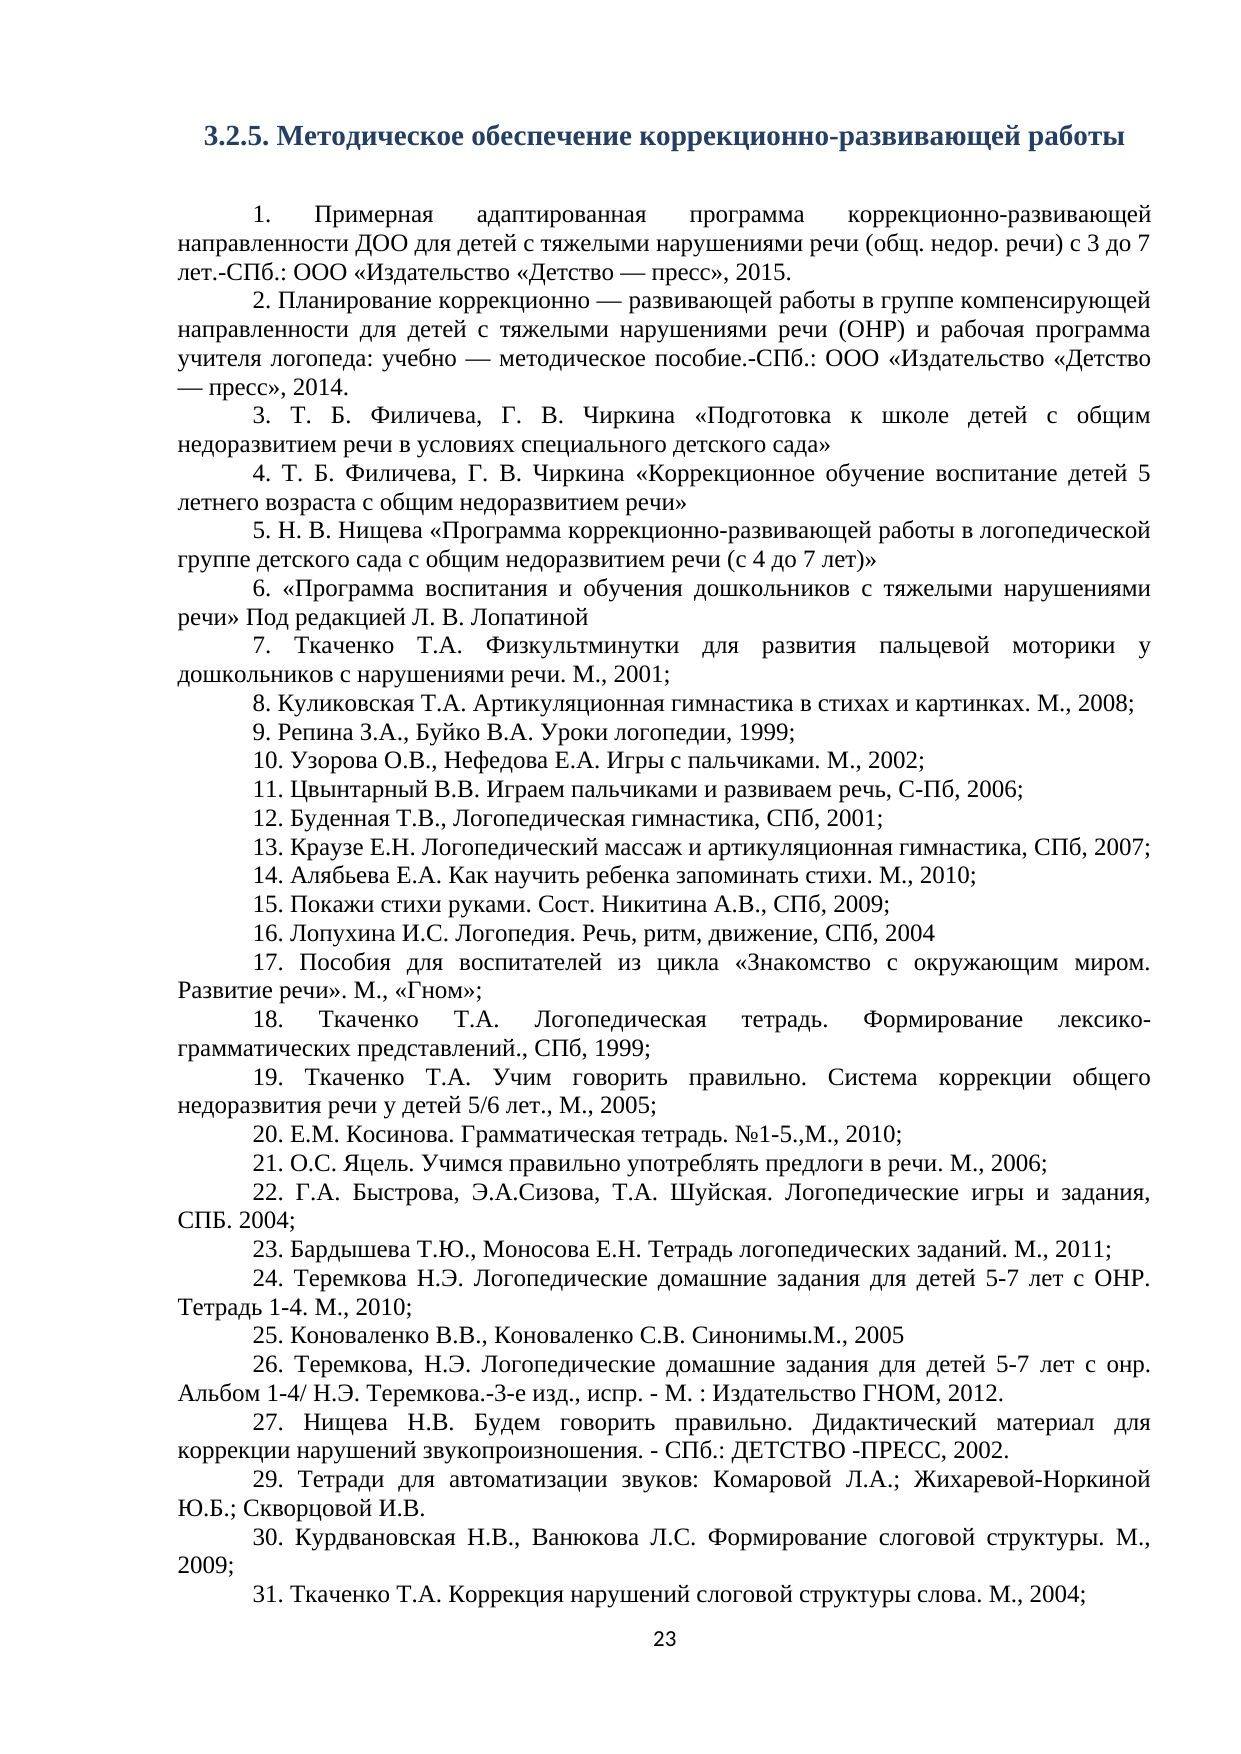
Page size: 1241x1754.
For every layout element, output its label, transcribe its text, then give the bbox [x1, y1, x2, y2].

text 14. Алябьева Е.А. Как научить ребенка запоминать стихи. М., 2010; [177, 861, 1152, 889]
text 3. Т. Б. Филичева, Г. В. Чиркина «Подготовка к школе детей с общим недоразвитием речи в условиях специального детского сада» [177, 401, 1152, 458]
text 16. Лопухина И.С. Логопедия. Речь, ритм, движение, СПб, 2004 [177, 918, 1152, 947]
text 30. Курдвановская Н.В., Ванюкова Л.С. Формирование слоговой структуры. М., 2009; [177, 1522, 1152, 1579]
text 29. Тетради для автоматизации звуков: Комаровой Л.А.; Жихаревой-Норкиной Ю.Б.; Скворцовой И.В. [177, 1464, 1152, 1522]
subtitle 3.2.5. Методическое обеспечение коррекционно-развивающей работы [177, 118, 1152, 152]
text 22. Г.А. Быстрова, Э.А.Сизова, Т.А. Шуйская. Логопедические игры и задания, СПБ. 2004; [177, 1177, 1152, 1234]
text 17. Пособия для воспитателей из цикла «Знакомство с окружающим миром. Развитие речи». М., «Гном»; [177, 947, 1152, 1004]
text 21. О.С. Яцель. Учимся правильно употреблять предлоги в речи. М., 2006; [177, 1148, 1152, 1177]
text 26. Теремкова, Н.Э. Логопедические домашние задания для детей 5-7 лет с онр. Альбом 1-4/ Н.Э. Теремкова.-3-е изд., испр. - М. : Издательство ГНОМ, 2012. [177, 1349, 1152, 1407]
text 4. Т. Б. Филичева, Г. В. Чиркина «Коррекционное обучение воспитание детей 5 летнего возраста с общим недоразвитием речи» [177, 458, 1152, 516]
text 20. Е.М. Косинова. Грамматическая тетрадь. №1-5.,М., 2010; [177, 1119, 1152, 1148]
text 5. Н. В. Нищева «Программа коррекционно-развивающей работы в логопедической группе детского сада с общим недоразвитием речи (с 4 до 7 лет)» [177, 516, 1152, 573]
text 8. Куликовская Т.А. Артикуляционная гимнастика в стихах и картинках. М., 2008; [177, 688, 1152, 717]
text 11. Цвынтарный В.В. Играем пальчиками и развиваем речь, С-Пб, 2006; [177, 774, 1152, 803]
text 24. Теремкова Н.Э. Логопедические домашние задания для детей 5-7 лет с ОНР. Тетрадь 1-4. М., 2010; [177, 1263, 1152, 1321]
text 10. Узорова О.В., Нефедова Е.А. Игры с пальчиками. М., 2002; [177, 746, 1152, 774]
text 27. Нищева Н.В. Будем говорить правильно. Дидактический материал для коррекции нарушений звукопроизношения. - СПб.: ДЕТСТВО -ПРЕСС, 2002. [177, 1407, 1152, 1464]
text 23. Бардышева Т.Ю., Моносова Е.Н. Тетрадь логопедических заданий. М., 2011; [177, 1234, 1152, 1263]
text 18. Ткаченко Т.А. Логопедическая тетрадь. Формирование лексико-грамматических представлений., СПб, 1999; [177, 1004, 1152, 1062]
text 31. Ткаченко Т.А. Коррекция нарушений слоговой структуры слова. М., 2004; [177, 1579, 1152, 1608]
text 1. Примерная адаптированная программа коррекционно-развивающей направленности ДОО для детей с тяжелыми нарушениями речи (общ. недор. речи) с 3 до 7 лет.-СПб.: ООО «Издательство «Детство — пресс», 2015. [177, 199, 1152, 286]
text 9. Репина З.А., Буйко В.А. Уроки логопедии, 1999; [177, 717, 1152, 746]
text 2. Планирование коррекционно — развивающей работы в группе компенсирующей направленности для детей с тяжелыми нарушениями речи (ОНР) и рабочая программа учителя логопеда: учебно — методическое пособие.-СПб.: ООО «Издательство «Детство — пресс», 2014. [177, 286, 1152, 401]
text 12. Буденная Т.В., Логопедическая гимнастика, СПб, 2001; [177, 803, 1152, 832]
text 19. Ткаченко Т.А. Учим говорить правильно. Система коррекции общего недоразвития речи у детей 5/6 лет., М., 2005; [177, 1062, 1152, 1119]
text 25. Коноваленко В.В., Коноваленко С.В. Синонимы.М., 2005 [177, 1321, 1152, 1349]
text 6. «Программа воспитания и обучения дошкольников с тяжелыми нарушениями речи» Под редакцией Л. В. Лопатиной [177, 573, 1152, 631]
text 7. Ткаченко Т.А. Физкультминутки для развития пальцевой моторики у дошкольников с нарушениями речи. М., 2001; [177, 631, 1152, 688]
text 15. Покажи стихи руками. Сост. Никитина А.В., СПб, 2009; [177, 889, 1152, 918]
text 13. Краузе Е.Н. Логопедический массаж и артикуляционная гимнастика, СПб, 2007; [177, 832, 1152, 861]
